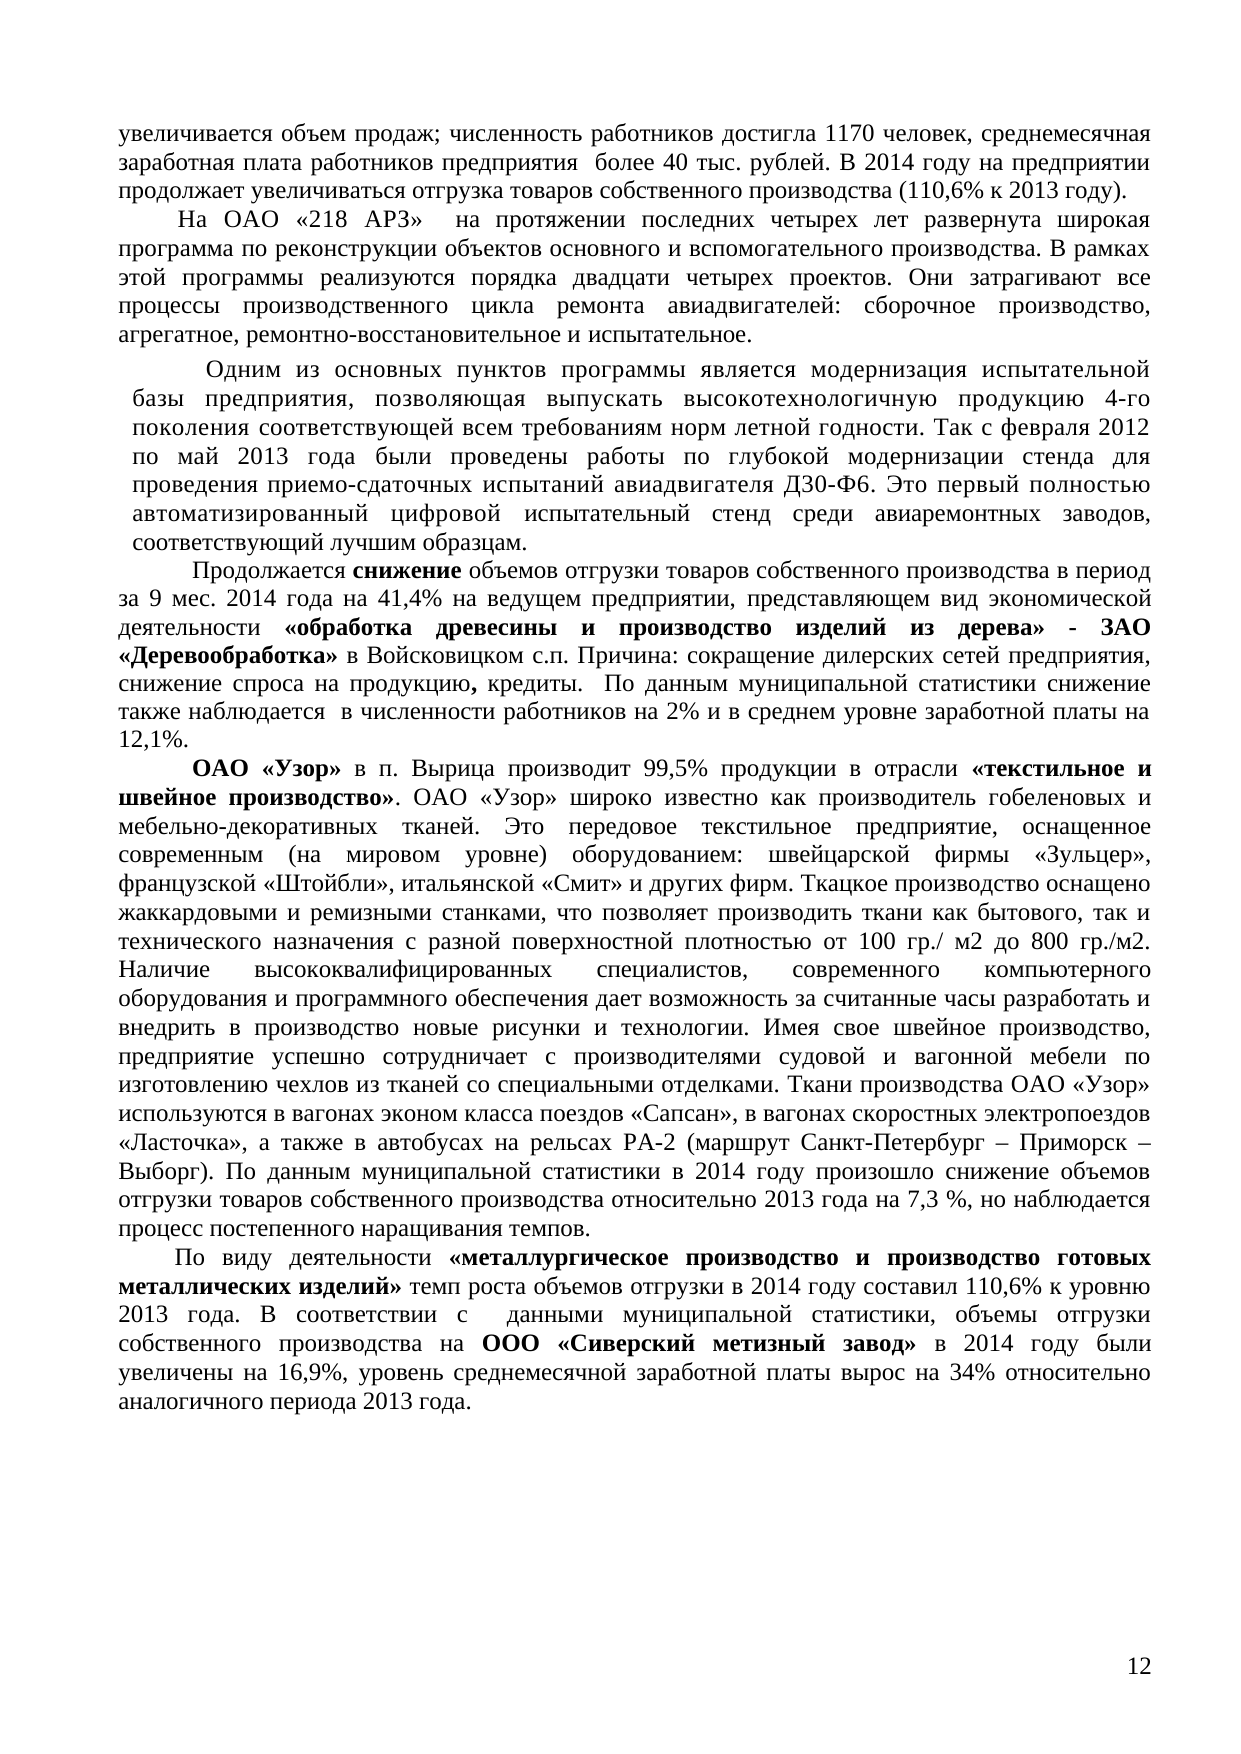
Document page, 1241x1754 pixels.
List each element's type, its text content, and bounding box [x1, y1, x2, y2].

text Продолжается снижение объемов отгрузки товаров собственного производства в период за 9 мес. 2014 года на 41,4% на ведущем предприятии, представляющем вид экономической деятельности «обработка древесины и производство изделий из дерева» - ЗАО «Деревообработка» в Войсковицком с.п. Причина: сокращение дилерских сетей предприятия, снижение спроса на продукцию, кредиты. По данным муниципальной статистики снижение также наблюдается в численности работников на 2% и в среднем уровне заработной платы на 12,1%. [118, 556, 1152, 753]
text По виду деятельности «металлургическое производство и производство готовых металлических изделий» темп роста объемов отгрузки в 2014 году составил 110,6% к уровню 2013 года. В соответствии с данными муниципальной статистики, объемы отгрузки собственного производства на ООО «Сиверский метизный завод» в 2014 году были увеличены на 16,9%, уровень среднемесячной заработной платы вырос на 34% относительно аналогичного периода 2013 года. [118, 1242, 1152, 1414]
text Одним из основных пунктов программы является модернизация испытательной базы предприятия, позволяющая выпускать высокотехнологичную продукцию 4-го поколения соответствующей всем требованиям норм летной годности. Так с февраля 2012 по май 2013 года были проведены работы по глубокой модернизации стенда для проведения приемо-сдаточных испытаний авиадвигателя Д30-Ф6. Это первый полностью автоматизированный цифровой испытательный стенд среди авиаремонтных заводов, соответствующий лучшим образцам. [132, 354, 1152, 556]
text На ОАО «218 АРЗ» на протяжении последних четырех лет развернута широкая программа по реконструкции объектов основного и вспомогательного производства. В рамках этой программы реализуются порядка двадцати четырех проектов. Они затрагивают все процессы производственного цикла ремонта авиадвигателей: сборочное производство, агрегатное, ремонтно-восстановительное и испытательное. [118, 204, 1152, 348]
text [118, 118, 1152, 204]
text ОАО «Узор» в п. Вырица производит 99,5% продукции в отрасли «текстильное и швейное производство». ОАО «Узор» широко известно как производитель гобеленовых и мебельно-декоративных тканей. Это передовое текстильное предприятие, оснащенное современным (на мировом уровне) оборудованием: швейцарской фирмы «Зульцер», французской «Штойбли», итальянской «Смит» и других фирм. Ткацкое производство оснащено жаккардовыми и ремизными станками, что позволяет производить ткани как бытового, так и технического назначения с разной поверхностной плотностью от 100 гр./ м2 до 800 гр./м2. Наличие высококвалифицированных специалистов, современного компьютерного оборудования и программного обеспечения дает возможность за считанные часы разработать и внедрить в производство новые рисунки и технологии. Имея свое швейное производство, предприятие успешно сотрудничает с производителями судовой и вагонной мебели по изготовлению чехлов из тканей со специальными отделками. Ткани производства ОАО «Узор» используются в вагонах эконом класса поездов «Сапсан», в вагонах скоростных электропоездов «Ласточка», а также в автобусах на рельсах РА-2 (маршрут Санкт-Петербург – Приморск – Выборг). По данным муниципальной статистики в 2014 году произошло снижение объемов отгрузки товаров собственного производства относительно 2013 года на 7,3 %, но наблюдается процесс постепенного наращивания темпов. [118, 753, 1152, 1242]
